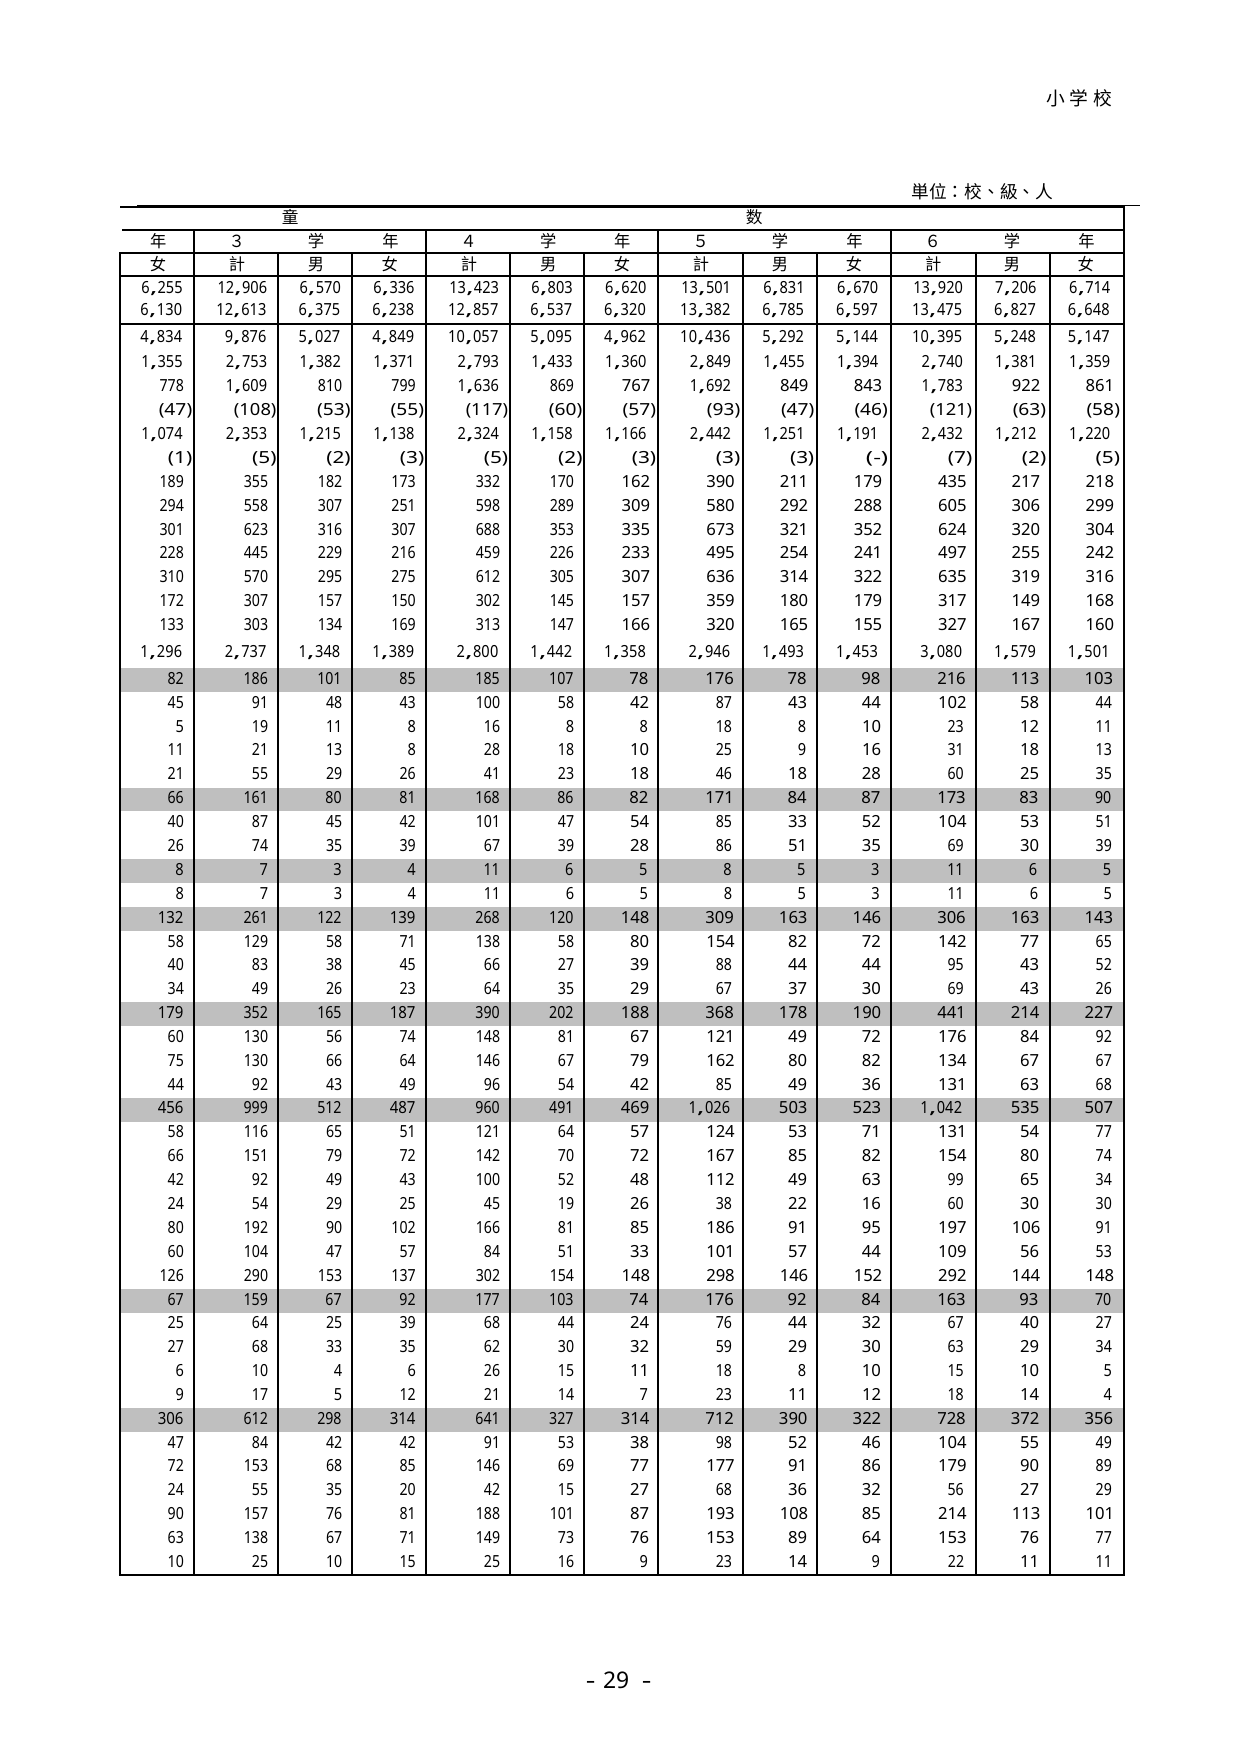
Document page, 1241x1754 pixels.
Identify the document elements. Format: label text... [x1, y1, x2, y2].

table_cell 149 [427, 1527, 509, 1551]
table_cell 112 [659, 1169, 742, 1192]
table_cell 67 [977, 1049, 1049, 1073]
table_cell 72 [818, 931, 890, 954]
table_cell 302 [427, 590, 509, 614]
table_cell 322 [818, 1408, 890, 1432]
table_cell 69 [892, 978, 975, 1002]
table_cell 46 [659, 763, 742, 787]
table_cell 1,381 [977, 350, 1049, 375]
table_cell 113 [977, 1503, 1049, 1527]
table_cell 22 [892, 1551, 975, 1574]
table_cell 335 [585, 518, 657, 542]
table_cell 165 [279, 1002, 351, 1026]
table_cell 1,158 [511, 423, 583, 447]
table_cell 35 [511, 978, 583, 1002]
table_cell 11 [427, 883, 509, 907]
table_cell 1,501 [1051, 639, 1123, 668]
table_cell 8 [659, 883, 742, 907]
table_cell 41 [427, 763, 509, 787]
table_cell 6,827 [977, 299, 1049, 323]
table_cell 10 [121, 1551, 193, 1574]
table_cell 2,324 [427, 423, 509, 447]
table_cell 142 [892, 931, 975, 954]
table_cell 86 [818, 1455, 890, 1479]
table_cell 598 [427, 494, 509, 518]
table_cell 960 [427, 1098, 509, 1122]
table_cell 193 [659, 1503, 742, 1527]
table_cell 35 [818, 835, 890, 859]
table_cell 153 [659, 1527, 742, 1551]
table_cell 129 [195, 931, 277, 954]
table_cell 10 [977, 1360, 1049, 1383]
table_cell 74 [1051, 1145, 1123, 1168]
table_cell 11 [1051, 1551, 1123, 1574]
table_cell 33 [279, 1336, 351, 1359]
table_cell 319 [977, 566, 1049, 590]
table_cell 154 [511, 1264, 583, 1288]
table_cell 35 [279, 1479, 351, 1503]
table_cell 163 [977, 907, 1049, 931]
table_cell 133 [121, 614, 193, 639]
table_cell 91 [744, 1455, 816, 1479]
table_cell ５ [659, 231, 743, 252]
table_cell 3 [818, 859, 890, 883]
table_cell 146 [818, 907, 890, 931]
table_cell 316 [279, 518, 351, 542]
table_cell 51 [744, 835, 816, 859]
table_cell 78 [585, 668, 657, 692]
table_cell 82 [818, 1145, 890, 1168]
table_cell 167 [977, 614, 1049, 639]
table_cell 18 [659, 715, 742, 739]
table_cell 316 [1051, 566, 1123, 590]
table_cell 15 [353, 1551, 425, 1574]
table_cell 9 [818, 1551, 890, 1574]
table_cell 185 [427, 668, 509, 692]
table_cell 130 [195, 1026, 277, 1049]
table_cell 26 [353, 763, 425, 787]
table_cell 142 [427, 1145, 509, 1168]
table_cell 64 [427, 978, 509, 1002]
table_cell 32 [818, 1313, 890, 1336]
table_cell 176 [892, 1026, 975, 1049]
table_cell 275 [353, 566, 425, 590]
table_cell 778 [121, 375, 193, 399]
table_cell 104 [892, 811, 975, 834]
table_cell 332 [427, 471, 509, 494]
table_cell 2,849 [659, 350, 742, 375]
table_cell 91 [427, 1432, 509, 1455]
table_cell 49 [744, 1073, 816, 1097]
table_cell 495 [659, 542, 742, 566]
table_cell 4 [1051, 1384, 1123, 1408]
table_cell 580 [659, 494, 742, 518]
table_cell 53 [744, 1122, 816, 1145]
table_cell 1,493 [744, 639, 816, 668]
table_cell 83 [977, 788, 1049, 811]
table_cell 145 [511, 590, 583, 614]
table_cell 39 [1051, 835, 1123, 859]
table_cell 352 [818, 518, 890, 542]
table_cell 24 [121, 1193, 193, 1216]
table_cell 87 [195, 811, 277, 834]
table_cell 89 [744, 1527, 816, 1551]
table_cell 13 [279, 739, 351, 763]
table_cell (93) [659, 399, 742, 423]
table_cell 42 [279, 1432, 351, 1455]
table_cell 21 [121, 763, 193, 787]
table_cell 85 [659, 811, 742, 834]
table_cell 1,355 [121, 350, 193, 375]
table_cell 85 [353, 1455, 425, 1479]
table_cell 636 [659, 566, 742, 590]
table_cell 78 [744, 668, 816, 692]
table_cell 45 [353, 954, 425, 978]
table_cell 352 [195, 1002, 277, 1026]
table_cell (121) [892, 399, 975, 423]
table_cell 63 [818, 1169, 890, 1192]
table_cell 1,382 [279, 350, 351, 375]
table_cell 81 [353, 1503, 425, 1527]
table_cell 1,692 [659, 375, 742, 399]
table_cell 8 [659, 859, 742, 883]
table_cell 36 [744, 1479, 816, 1503]
table_cell 39 [353, 1313, 425, 1336]
table_cell 306 [977, 494, 1049, 518]
text 小 学 校 [106, 86, 1112, 111]
table_cell 157 [585, 590, 657, 614]
table_cell 197 [892, 1216, 975, 1240]
table_cell 65 [279, 1122, 351, 1145]
table_cell (5) [195, 447, 277, 471]
table_cell 49 [279, 1169, 351, 1192]
table_cell (3) [659, 447, 742, 471]
table_cell 6 [977, 883, 1049, 907]
table_cell 11 [892, 883, 975, 907]
table_cell 23 [659, 1551, 742, 1574]
table_cell 305 [511, 566, 583, 590]
table_cell 43 [977, 978, 1049, 1002]
table_cell 68 [427, 1313, 509, 1336]
table_cell 26 [121, 835, 193, 859]
table_cell (2) [279, 447, 351, 471]
table_cell 27 [585, 1479, 657, 1503]
table_cell 6,238 [353, 299, 425, 323]
table_cell 65 [977, 1169, 1049, 1192]
table_cell 60 [121, 1026, 193, 1049]
table_cell 290 [195, 1264, 277, 1288]
table_cell (5) [1051, 447, 1123, 471]
table_cell 1,296 [121, 639, 193, 668]
table_cell 38 [279, 954, 351, 978]
table_cell (1) [121, 447, 193, 471]
table_cell 6,803 [511, 277, 583, 298]
table_cell 55 [195, 1479, 277, 1503]
table_cell 25 [659, 739, 742, 763]
table_cell 188 [585, 1002, 657, 1026]
table_cell 66 [279, 1049, 351, 1073]
table_cell 16 [427, 715, 509, 739]
table_cell 38 [659, 1193, 742, 1216]
table_cell 30 [511, 1336, 583, 1359]
table_cell 25 [195, 1551, 277, 1574]
table_cell 261 [195, 907, 277, 931]
table_cell 学 [510, 231, 584, 252]
table_cell 214 [977, 1002, 1049, 1026]
table_cell 8 [511, 715, 583, 739]
table_cell 2,432 [892, 423, 975, 447]
table_cell 1,138 [353, 423, 425, 447]
table_cell 76 [279, 1503, 351, 1527]
table_cell 570 [195, 566, 277, 590]
table_cell 女 [353, 254, 425, 275]
table_cell 146 [744, 1264, 816, 1288]
table_cell 166 [585, 614, 657, 639]
table_cell 137 [353, 1264, 425, 1288]
table_cell 16 [818, 739, 890, 763]
table_cell 24 [585, 1313, 657, 1336]
table_cell 35 [279, 835, 351, 859]
table_cell 1,433 [511, 350, 583, 375]
table_cell 154 [892, 1145, 975, 1168]
table_cell 92 [353, 1289, 425, 1313]
table_cell 116 [195, 1122, 277, 1145]
table_cell 103 [1051, 668, 1123, 692]
table_cell 5,144 [818, 325, 890, 349]
table_cell 80 [585, 931, 657, 954]
table_cell 6,255 [121, 277, 193, 298]
table_cell 30 [818, 1336, 890, 1359]
table_cell 168 [1051, 590, 1123, 614]
table_cell 390 [659, 471, 742, 494]
table_cell 124 [659, 1122, 742, 1145]
table_cell 29 [279, 763, 351, 787]
table_cell 5 [585, 883, 657, 907]
table_cell 4 [279, 1360, 351, 1383]
table_cell 男 [744, 254, 816, 275]
table_cell 8 [744, 715, 816, 739]
table_cell 44 [744, 954, 816, 978]
table_cell 149 [977, 590, 1049, 614]
table_cell 307 [279, 494, 351, 518]
table_cell 299 [1051, 494, 1123, 518]
table_cell 56 [279, 1026, 351, 1049]
table_cell 76 [977, 1527, 1049, 1551]
table_cell 4,962 [585, 325, 657, 349]
table_cell 2,800 [427, 639, 509, 668]
table_cell 922 [977, 375, 1049, 399]
table_cell 134 [279, 614, 351, 639]
table_cell 163 [892, 1289, 975, 1313]
table_cell 10 [195, 1360, 277, 1383]
table_cell 42 [585, 692, 657, 715]
table_cell 58 [279, 931, 351, 954]
table_cell 30 [977, 835, 1049, 859]
table_cell 11 [1051, 715, 1123, 739]
table_cell 132 [121, 907, 193, 931]
table_cell 6,785 [744, 299, 816, 323]
table_cell 843 [818, 375, 890, 399]
table_cell 5,027 [279, 325, 351, 349]
table_cell 28 [585, 835, 657, 859]
table_cell 95 [892, 954, 975, 978]
table_cell 6,670 [818, 277, 890, 298]
table_cell 108 [744, 1503, 816, 1527]
table_cell 131 [892, 1073, 975, 1097]
table_cell 728 [892, 1408, 975, 1432]
table_cell 51 [1051, 811, 1123, 834]
table_cell 138 [195, 1527, 277, 1551]
table_cell 5 [744, 859, 816, 883]
table_cell 年 [817, 231, 890, 252]
table_cell 268 [427, 907, 509, 931]
table_cell 100 [427, 1169, 509, 1192]
table_cell 134 [892, 1049, 975, 1073]
table_cell 309 [585, 494, 657, 518]
table_cell 37 [744, 978, 816, 1002]
table_cell 51 [353, 1122, 425, 1145]
table_cell 298 [659, 1264, 742, 1288]
table_cell 2,353 [195, 423, 277, 447]
table_cell 36 [818, 1073, 890, 1097]
table_cell 33 [585, 1240, 657, 1264]
table_cell 5 [121, 715, 193, 739]
table_cell 43 [279, 1073, 351, 1097]
table_cell 44 [1051, 692, 1123, 715]
table_cell 26 [427, 1360, 509, 1383]
table_cell 143 [1051, 907, 1123, 931]
table_cell 314 [744, 566, 816, 590]
table_cell 139 [353, 907, 425, 931]
table_cell 12,613 [195, 299, 277, 323]
table_cell 491 [511, 1098, 583, 1122]
table_cell 14 [744, 1551, 816, 1574]
table_cell 67 [121, 1289, 193, 1313]
table_cell 85 [659, 1073, 742, 1097]
table_cell 81 [353, 788, 425, 811]
table_cell 3 [279, 883, 351, 907]
table_cell 18 [659, 1360, 742, 1383]
table_cell 5 [744, 883, 816, 907]
table_cell 148 [427, 1026, 509, 1049]
table_cell 77 [1051, 1527, 1123, 1551]
table_cell 301 [121, 518, 193, 542]
table_cell 5,292 [744, 325, 816, 349]
table_cell 58 [511, 931, 583, 954]
table_cell 49 [195, 978, 277, 1002]
table_cell 190 [818, 1002, 890, 1026]
table_cell 289 [511, 494, 583, 518]
table_cell 8 [353, 739, 425, 763]
table_cell (53) [279, 399, 351, 423]
table_cell 13,920 [892, 277, 975, 298]
table_cell 60 [892, 1193, 975, 1216]
table_cell (58) [1051, 399, 1123, 423]
table_cell 45 [121, 692, 193, 715]
table_cell 29 [585, 978, 657, 1002]
table_cell 34 [121, 978, 193, 1002]
table_cell 25 [353, 1193, 425, 1216]
table_cell 85 [585, 1216, 657, 1240]
table_cell 12 [818, 1384, 890, 1408]
table_cell 176 [659, 1289, 742, 1313]
table_cell 32 [818, 1479, 890, 1503]
table_cell 314 [353, 1408, 425, 1432]
table_cell 130 [195, 1049, 277, 1073]
table_cell 57 [585, 1122, 657, 1145]
table_cell 49 [353, 1073, 425, 1097]
subtitle 単位：校、級、人 [106, 180, 1053, 204]
table_cell 144 [977, 1264, 1049, 1288]
table_cell 95 [818, 1216, 890, 1240]
table_cell 2,793 [427, 350, 509, 375]
table_cell 6 [511, 883, 583, 907]
table_cell 13 [1051, 739, 1123, 763]
table_cell 1,042 [892, 1098, 975, 1122]
table_cell (108) [195, 399, 277, 423]
table_cell 7 [195, 859, 277, 883]
table_cell 1,636 [427, 375, 509, 399]
table_cell 女 [818, 254, 890, 275]
table_cell 77 [1051, 1122, 1123, 1145]
table_cell 327 [892, 614, 975, 639]
table_cell 27 [1051, 1313, 1123, 1336]
table_cell 3 [279, 859, 351, 883]
table_cell 303 [195, 614, 277, 639]
table_cell 68 [195, 1336, 277, 1359]
table_cell (60) [511, 399, 583, 423]
table_cell 999 [195, 1098, 277, 1122]
table_cell 9,876 [195, 325, 277, 349]
table_cell 55 [195, 763, 277, 787]
table_cell 90 [977, 1455, 1049, 1479]
table_cell 11 [279, 715, 351, 739]
table_cell 641 [427, 1408, 509, 1432]
table_cell 34 [1051, 1169, 1123, 1192]
table_cell 49 [1051, 1432, 1123, 1455]
table_cell 288 [818, 494, 890, 518]
table_cell 459 [427, 542, 509, 566]
table_cell 155 [818, 614, 890, 639]
table_cell 10,057 [427, 325, 509, 349]
table_cell 13,475 [892, 299, 975, 323]
table_cell 189 [121, 471, 193, 494]
table_cell 74 [195, 835, 277, 859]
table_cell 1,166 [585, 423, 657, 447]
table_cell 48 [585, 1169, 657, 1192]
table_cell 177 [427, 1289, 509, 1313]
table_cell 76 [585, 1527, 657, 1551]
table_cell 177 [659, 1455, 742, 1479]
table_cell 77 [977, 931, 1049, 954]
table_cell 96 [427, 1073, 509, 1097]
table_cell 71 [818, 1122, 890, 1145]
table_cell 186 [659, 1216, 742, 1240]
table_cell 317 [892, 590, 975, 614]
table_cell 172 [121, 590, 193, 614]
table_cell 73 [511, 1527, 583, 1551]
table_cell 162 [659, 1049, 742, 1073]
table_cell 138 [427, 931, 509, 954]
table_cell 251 [353, 494, 425, 518]
table_cell 13,501 [659, 277, 742, 298]
table_cell ３ [195, 231, 278, 252]
table_cell 255 [977, 542, 1049, 566]
table_cell 54 [585, 811, 657, 834]
table_cell 年 [1050, 231, 1123, 252]
table_cell 10,395 [892, 325, 975, 349]
table_cell 学 [278, 231, 352, 252]
table_cell 1,453 [818, 639, 890, 668]
table_cell (-) [818, 447, 890, 471]
table_cell 192 [195, 1216, 277, 1240]
table_cell 27 [977, 1479, 1049, 1503]
table_cell (5) [427, 447, 509, 471]
table_cell 11 [744, 1384, 816, 1408]
table_cell 8 [121, 859, 193, 883]
table_cell 39 [585, 954, 657, 978]
table_cell 1,783 [892, 375, 975, 399]
table_cell 52 [744, 1432, 816, 1455]
table_cell 32 [585, 1336, 657, 1359]
table_cell 612 [427, 566, 509, 590]
table_cell 218 [1051, 471, 1123, 494]
table_cell 計 [659, 254, 742, 275]
table_cell 71 [353, 931, 425, 954]
table_cell 82 [744, 931, 816, 954]
table_cell 52 [818, 811, 890, 834]
table_cell 65 [1051, 931, 1123, 954]
table_cell 48 [279, 692, 351, 715]
table_cell 6 [353, 1360, 425, 1383]
table_cell 12,857 [427, 299, 509, 323]
table_cell 487 [353, 1098, 425, 1122]
table_cell 6 [511, 859, 583, 883]
table_cell 101 [511, 1503, 583, 1527]
table_cell 44 [511, 1313, 583, 1336]
table_cell 2,737 [195, 639, 277, 668]
table_cell 202 [511, 1002, 583, 1026]
table_cell 1,348 [279, 639, 351, 668]
table_cell 83 [195, 954, 277, 978]
table_cell 15 [511, 1360, 583, 1383]
table_cell 157 [195, 1503, 277, 1527]
table_cell 306 [121, 1408, 193, 1432]
table_cell 79 [279, 1145, 351, 1168]
table_cell 85 [818, 1503, 890, 1527]
table_cell 26 [1051, 978, 1123, 1002]
table_cell 12 [353, 1384, 425, 1408]
table_cell 1,359 [1051, 350, 1123, 375]
table_cell 49 [744, 1026, 816, 1049]
table_cell 6 [121, 1360, 193, 1383]
table_cell 148 [585, 1264, 657, 1288]
table_cell 712 [659, 1408, 742, 1432]
table_cell 131 [892, 1122, 975, 1145]
table_cell 390 [744, 1408, 816, 1432]
table_cell 178 [744, 1002, 816, 1026]
table_cell 4 [353, 859, 425, 883]
table_cell 30 [977, 1193, 1049, 1216]
table_cell 1,220 [1051, 423, 1123, 447]
table_cell 120 [511, 907, 583, 931]
table_cell 計 [427, 254, 509, 275]
table_cell 34 [1051, 1336, 1123, 1359]
table_cell 314 [585, 1408, 657, 1432]
table_cell 307 [195, 590, 277, 614]
table_cell 101 [659, 1240, 742, 1264]
table_cell 1,215 [279, 423, 351, 447]
table_cell 87 [585, 1503, 657, 1527]
table_cell 47 [279, 1240, 351, 1264]
table_cell 16 [511, 1551, 583, 1574]
table_cell (117) [427, 399, 509, 423]
table_cell 47 [511, 811, 583, 834]
table_cell 9 [744, 739, 816, 763]
table_cell 年 [584, 231, 657, 252]
table_cell 66 [427, 954, 509, 978]
table_cell 167 [659, 1145, 742, 1168]
table_cell 6,648 [1051, 299, 1123, 323]
table_cell 53 [977, 811, 1049, 834]
table_cell 72 [121, 1455, 193, 1479]
table_cell 241 [818, 542, 890, 566]
table_cell 13,423 [427, 277, 509, 298]
table_cell 56 [977, 1240, 1049, 1264]
table_cell 11 [427, 859, 509, 883]
table_cell 54 [195, 1193, 277, 1216]
table_cell 64 [353, 1049, 425, 1073]
table_cell 40 [977, 1313, 1049, 1336]
table_cell 99 [892, 1169, 975, 1192]
table_cell 1,579 [977, 639, 1049, 668]
table_cell 11 [121, 739, 193, 763]
table_cell 153 [892, 1527, 975, 1551]
table_cell 29 [279, 1193, 351, 1216]
table_cell 23 [892, 715, 975, 739]
table_cell 154 [659, 931, 742, 954]
table_cell (47) [744, 399, 816, 423]
table_cell 84 [977, 1026, 1049, 1049]
table_cell 4 [353, 883, 425, 907]
table_cell 1,609 [195, 375, 277, 399]
table_cell 359 [659, 590, 742, 614]
table_cell 106 [977, 1216, 1049, 1240]
table_cell 1,074 [121, 423, 193, 447]
table_cell 64 [511, 1122, 583, 1145]
table_cell 306 [892, 907, 975, 931]
table_cell 113 [977, 668, 1049, 692]
table_cell 624 [892, 518, 975, 542]
table_cell 59 [659, 1336, 742, 1359]
table_cell 91 [195, 692, 277, 715]
table_cell 84 [818, 1289, 890, 1313]
table_cell 810 [279, 375, 351, 399]
table_cell 441 [892, 1002, 975, 1026]
table_cell 673 [659, 518, 742, 542]
table_cell (3) [744, 447, 816, 471]
table_cell 100 [427, 692, 509, 715]
table_cell 168 [427, 788, 509, 811]
table_cell 179 [818, 471, 890, 494]
table_cell 87 [659, 692, 742, 715]
table_cell 6 [977, 859, 1049, 883]
table_cell 173 [892, 788, 975, 811]
table_cell 90 [279, 1216, 351, 1240]
table_cell 55 [977, 1432, 1049, 1455]
table_cell 20 [353, 1479, 425, 1503]
table_cell 292 [892, 1264, 975, 1288]
table_cell 81 [511, 1216, 583, 1240]
table_cell 57 [744, 1240, 816, 1264]
table_cell 98 [659, 1432, 742, 1455]
table_cell 56 [892, 1479, 975, 1503]
table_cell 88 [659, 954, 742, 978]
table_cell 47 [121, 1432, 193, 1455]
table_cell 767 [585, 375, 657, 399]
table_cell 30 [818, 978, 890, 1002]
table_cell 18 [585, 763, 657, 787]
table_cell 179 [892, 1455, 975, 1479]
table_cell 3 [818, 883, 890, 907]
table_cell 368 [659, 1002, 742, 1026]
table_cell 5,248 [977, 325, 1049, 349]
table_cell 74 [585, 1289, 657, 1313]
table_cell 8 [121, 883, 193, 907]
table_cell 159 [195, 1289, 277, 1313]
table_cell 242 [1051, 542, 1123, 566]
table_cell 148 [585, 907, 657, 931]
table_cell 29 [977, 1336, 1049, 1359]
table_cell 68 [279, 1455, 351, 1479]
table_cell 69 [511, 1455, 583, 1479]
table_cell 2,753 [195, 350, 277, 375]
table_cell 102 [353, 1216, 425, 1240]
table_cell 女 [585, 254, 657, 275]
table_cell 16 [818, 1193, 890, 1216]
table_cell 67 [892, 1313, 975, 1336]
table_cell 69 [892, 835, 975, 859]
table_cell 67 [427, 835, 509, 859]
table_cell 6,130 [121, 299, 193, 323]
table_cell 23 [511, 763, 583, 787]
table_cell 122 [279, 907, 351, 931]
table_cell 68 [659, 1479, 742, 1503]
table_cell 503 [744, 1098, 816, 1122]
table_cell 6,831 [744, 277, 816, 298]
table_cell 49 [744, 1169, 816, 1192]
table_cell 42 [585, 1073, 657, 1097]
table_cell 29 [744, 1336, 816, 1359]
table_cell 70 [511, 1145, 583, 1168]
table_cell 7,206 [977, 277, 1049, 298]
table_cell 76 [659, 1313, 742, 1336]
table_cell 58 [511, 692, 583, 715]
table_cell 456 [121, 1098, 193, 1122]
table_cell 39 [511, 835, 583, 859]
table_cell 214 [892, 1503, 975, 1527]
table_cell 8 [585, 715, 657, 739]
table_cell 507 [1051, 1098, 1123, 1122]
table_cell 233 [585, 542, 657, 566]
table_cell 43 [744, 692, 816, 715]
table_cell 182 [279, 471, 351, 494]
table_cell (3) [353, 447, 425, 471]
table_cell 64 [195, 1313, 277, 1336]
table_cell 109 [892, 1240, 975, 1264]
table_cell 23 [659, 1384, 742, 1408]
table_cell 1,442 [511, 639, 583, 668]
table_cell 849 [744, 375, 816, 399]
table_cell 6,570 [279, 277, 351, 298]
table_cell 4,849 [353, 325, 425, 349]
table_cell 25 [121, 1313, 193, 1336]
table_cell 19 [195, 715, 277, 739]
table_cell 153 [279, 1264, 351, 1288]
table_cell 66 [121, 1145, 193, 1168]
table_cell 46 [818, 1432, 890, 1455]
table_cell 9 [585, 1551, 657, 1574]
table_cell 54 [511, 1073, 583, 1097]
table_cell 523 [818, 1098, 890, 1122]
table_cell 2,946 [659, 639, 742, 668]
table_cell 42 [353, 1432, 425, 1455]
table_cell 15 [511, 1479, 583, 1503]
table_cell 535 [977, 1098, 1049, 1122]
table_cell 84 [195, 1432, 277, 1455]
table_cell 28 [818, 763, 890, 787]
table_cell 57 [353, 1240, 425, 1264]
table_cell 26 [279, 978, 351, 1002]
table_cell 25 [977, 763, 1049, 787]
table_cell 14 [511, 1384, 583, 1408]
table_cell 80 [121, 1216, 193, 1240]
table_cell 861 [1051, 375, 1123, 399]
table_cell 58 [977, 692, 1049, 715]
table_cell 1,251 [744, 423, 816, 447]
table_cell 女 [1051, 254, 1123, 275]
table_cell 19 [511, 1193, 583, 1216]
table_cell 計 [892, 254, 975, 275]
table_cell 学 [743, 231, 817, 252]
table_cell 11 [977, 1551, 1049, 1574]
table_cell 72 [353, 1145, 425, 1168]
table_cell 1,360 [585, 350, 657, 375]
table_cell 176 [659, 668, 742, 692]
table_cell 497 [892, 542, 975, 566]
table_cell 89 [1051, 1455, 1123, 1479]
table_cell (2) [511, 447, 583, 471]
table_cell 25 [279, 1313, 351, 1336]
table_cell 24 [121, 1479, 193, 1503]
table_cell 年 [352, 231, 425, 252]
table_cell 228 [121, 542, 193, 566]
table_cell 304 [1051, 518, 1123, 542]
table_cell 29 [1051, 1479, 1123, 1503]
table_cell 26 [585, 1193, 657, 1216]
table_cell 8 [353, 715, 425, 739]
table_cell 163 [744, 907, 816, 931]
table_cell 612 [195, 1408, 277, 1432]
table_cell 21 [427, 1384, 509, 1408]
table_cell 42 [121, 1169, 193, 1192]
table_cell 90 [1051, 788, 1123, 811]
table_cell 161 [195, 788, 277, 811]
table_cell 90 [121, 1503, 193, 1527]
table_cell 226 [511, 542, 583, 566]
table_cell 162 [585, 471, 657, 494]
table_cell 10 [818, 1360, 890, 1383]
table_cell 92 [195, 1169, 277, 1192]
table_cell 1,191 [818, 423, 890, 447]
table_cell 80 [977, 1145, 1049, 1168]
table_cell 27 [511, 954, 583, 978]
table_cell 229 [279, 542, 351, 566]
table_cell 101 [1051, 1503, 1123, 1527]
table_cell 91 [744, 1216, 816, 1240]
table_cell 179 [121, 1002, 193, 1026]
table_cell 85 [353, 668, 425, 692]
table_cell 126 [121, 1264, 193, 1288]
table_cell 10 [818, 715, 890, 739]
table_cell 84 [744, 788, 816, 811]
table_cell 101 [279, 668, 351, 692]
table_cell 86 [659, 835, 742, 859]
table_cell 18 [744, 763, 816, 787]
table_cell 146 [427, 1049, 509, 1073]
table_cell 92 [744, 1289, 816, 1313]
table_cell 635 [892, 566, 975, 590]
table_cell 298 [279, 1408, 351, 1432]
table_cell 18 [511, 739, 583, 763]
table_cell 75 [121, 1049, 193, 1073]
table_cell 72 [818, 1026, 890, 1049]
table_cell 82 [585, 788, 657, 811]
table_cell 292 [744, 494, 816, 518]
table_cell 42 [353, 811, 425, 834]
table_cell 63 [121, 1527, 193, 1551]
table_cell 80 [744, 1049, 816, 1073]
table_cell 169 [353, 614, 425, 639]
table_cell 605 [892, 494, 975, 518]
table_cell 18 [892, 1384, 975, 1408]
table_cell 1,358 [585, 639, 657, 668]
table_cell 160 [1051, 614, 1123, 639]
table_cell 42 [427, 1479, 509, 1503]
table_cell 1,455 [744, 350, 816, 375]
table_cell 469 [585, 1098, 657, 1122]
table_cell 38 [585, 1432, 657, 1455]
table_cell 53 [511, 1432, 583, 1455]
table_cell 307 [585, 566, 657, 590]
table_cell 179 [818, 590, 890, 614]
table_cell 81 [511, 1026, 583, 1049]
table_cell 74 [353, 1026, 425, 1049]
table_cell 104 [892, 1432, 975, 1455]
table_cell 28 [427, 739, 509, 763]
table_cell 5 [1051, 1360, 1123, 1383]
table_cell 67 [585, 1026, 657, 1049]
table_cell 39 [353, 835, 425, 859]
table_cell 558 [195, 494, 277, 518]
table_cell 54 [977, 1122, 1049, 1145]
table_cell 6,714 [1051, 277, 1123, 298]
table_cell 313 [427, 614, 509, 639]
table_cell 52 [511, 1169, 583, 1192]
table_cell 13,382 [659, 299, 742, 323]
table_cell 512 [279, 1098, 351, 1122]
table_cell 86 [511, 788, 583, 811]
table_cell 15 [892, 1360, 975, 1383]
table_cell 10,436 [659, 325, 742, 349]
table_cell 6,597 [818, 299, 890, 323]
table_cell 22 [744, 1193, 816, 1216]
table_cell 153 [195, 1455, 277, 1479]
table_cell 152 [818, 1264, 890, 1288]
table_cell 63 [977, 1073, 1049, 1097]
table_cell 151 [195, 1145, 277, 1168]
table_cell 356 [1051, 1408, 1123, 1432]
table_cell 6,375 [279, 299, 351, 323]
table_cell 188 [427, 1503, 509, 1527]
table_cell 227 [1051, 1002, 1123, 1026]
table_cell 217 [977, 471, 1049, 494]
table_cell 294 [121, 494, 193, 518]
table_cell 70 [1051, 1289, 1123, 1313]
table_cell 82 [121, 668, 193, 692]
table_cell 187 [353, 1002, 425, 1026]
table_cell 322 [818, 566, 890, 590]
table_cell 30 [1051, 1193, 1123, 1216]
table_cell 7 [195, 883, 277, 907]
table_cell 216 [892, 668, 975, 692]
table_cell 51 [511, 1240, 583, 1264]
table_cell (57) [585, 399, 657, 423]
table_cell (46) [818, 399, 890, 423]
table_cell 98 [818, 668, 890, 692]
table_cell 35 [1051, 763, 1123, 787]
table_cell (63) [977, 399, 1049, 423]
table_cell 165 [744, 614, 816, 639]
table_cell 31 [892, 739, 975, 763]
table_cell 320 [977, 518, 1049, 542]
table_cell 68 [1051, 1073, 1123, 1097]
table_cell 67 [511, 1049, 583, 1073]
table_cell 84 [427, 1240, 509, 1264]
table_cell 40 [121, 954, 193, 978]
table_cell 91 [1051, 1216, 1123, 1240]
table_cell 11 [585, 1360, 657, 1383]
table_cell 390 [427, 1002, 509, 1026]
table_cell 307 [353, 518, 425, 542]
table_cell 14 [977, 1384, 1049, 1408]
table_cell 53 [1051, 1240, 1123, 1264]
table_cell 211 [744, 471, 816, 494]
table_cell 180 [744, 590, 816, 614]
table_cell 146 [427, 1455, 509, 1479]
table_cell 327 [511, 1408, 583, 1432]
table_cell 295 [279, 566, 351, 590]
table_cell 6,537 [511, 299, 583, 323]
table_cell 157 [279, 590, 351, 614]
table_cell 5,147 [1051, 325, 1123, 349]
table_cell 年 [120, 229, 193, 252]
table_cell 72 [585, 1145, 657, 1168]
table_cell 170 [511, 471, 583, 494]
table_cell 17 [195, 1384, 277, 1408]
table_cell 254 [744, 542, 816, 566]
table_cell 107 [511, 668, 583, 692]
table_cell 62 [427, 1336, 509, 1359]
table_cell 男 [511, 254, 583, 275]
table_cell 310 [121, 566, 193, 590]
table_cell 11 [892, 859, 975, 883]
table_cell 82 [818, 1049, 890, 1073]
table_cell 43 [977, 954, 1049, 978]
table_cell 1,389 [353, 639, 425, 668]
table_cell 1,212 [977, 423, 1049, 447]
table_cell 77 [585, 1455, 657, 1479]
table_cell 93 [977, 1289, 1049, 1313]
table_cell 321 [744, 518, 816, 542]
table_cell 21 [195, 739, 277, 763]
table_cell (3) [585, 447, 657, 471]
table_cell 87 [818, 788, 890, 811]
table_cell 12,906 [195, 277, 277, 298]
table_cell 1,026 [659, 1098, 742, 1122]
table_cell 166 [427, 1216, 509, 1240]
table_cell 4,834 [121, 325, 193, 349]
table_cell 121 [659, 1026, 742, 1049]
table_cell 52 [1051, 954, 1123, 978]
table_cell (2) [977, 447, 1049, 471]
table_cell 43 [353, 692, 425, 715]
table_cell 63 [892, 1336, 975, 1359]
table_cell 10 [279, 1551, 351, 1574]
table_cell 435 [892, 471, 975, 494]
table_cell 355 [195, 471, 277, 494]
table_cell 44 [818, 1240, 890, 1264]
table_cell 147 [511, 614, 583, 639]
table_cell 25 [427, 1551, 509, 1574]
table_cell 869 [511, 375, 583, 399]
table_cell ６ [892, 231, 976, 252]
table_cell 6,320 [585, 299, 657, 323]
table_cell 799 [353, 375, 425, 399]
table_cell 623 [195, 518, 277, 542]
table_cell 60 [121, 1240, 193, 1264]
table_cell 1,394 [818, 350, 890, 375]
table_cell 45 [427, 1193, 509, 1216]
table_cell 67 [279, 1527, 351, 1551]
table_cell 5,095 [511, 325, 583, 349]
table_cell 27 [121, 1336, 193, 1359]
table_cell 5 [585, 859, 657, 883]
table_cell 67 [1051, 1049, 1123, 1073]
table_cell 79 [585, 1049, 657, 1073]
table_cell 12 [977, 715, 1049, 739]
table_cell 320 [659, 614, 742, 639]
table_cell 80 [279, 788, 351, 811]
table_cell 学 [976, 231, 1050, 252]
table_cell 2,442 [659, 423, 742, 447]
table_cell 58 [121, 1122, 193, 1145]
table_cell 67 [659, 978, 742, 1002]
table_cell 9 [121, 1384, 193, 1408]
table_cell 23 [353, 978, 425, 1002]
table_cell 女 [121, 254, 193, 275]
table_cell 43 [353, 1169, 425, 1192]
table_cell 216 [353, 542, 425, 566]
table_cell 85 [744, 1145, 816, 1168]
table_cell 5 [1051, 883, 1123, 907]
table_cell 男 [977, 254, 1049, 275]
table_cell 44 [818, 954, 890, 978]
table_cell 35 [353, 1336, 425, 1359]
table_cell (7) [892, 447, 975, 471]
table_cell (47) [121, 399, 193, 423]
table_cell 186 [195, 668, 277, 692]
table_cell 92 [1051, 1026, 1123, 1049]
table_cell 148 [1051, 1264, 1123, 1288]
table_cell 101 [427, 811, 509, 834]
table_cell 5 [1051, 859, 1123, 883]
table_cell 64 [818, 1527, 890, 1551]
table_cell 102 [892, 692, 975, 715]
table_cell 372 [977, 1408, 1049, 1432]
table_cell 309 [659, 907, 742, 931]
table_cell 18 [977, 739, 1049, 763]
table_cell 445 [195, 542, 277, 566]
table_cell 171 [659, 788, 742, 811]
table_cell 150 [353, 590, 425, 614]
table_cell 44 [744, 1313, 816, 1336]
table_cell 104 [195, 1240, 277, 1264]
table_cell 6,336 [353, 277, 425, 298]
table_cell 44 [121, 1073, 193, 1097]
table_cell 計 [195, 254, 277, 275]
table_cell 121 [427, 1122, 509, 1145]
table_cell 688 [427, 518, 509, 542]
table_cell 92 [195, 1073, 277, 1097]
table_cell 353 [511, 518, 583, 542]
table_cell 302 [427, 1264, 509, 1288]
table_cell 8 [744, 1360, 816, 1383]
table_cell (55) [353, 399, 425, 423]
table_header 童 数 [120, 208, 1123, 229]
table_cell 173 [353, 471, 425, 494]
table_cell 67 [279, 1289, 351, 1313]
table_cell 44 [818, 692, 890, 715]
table_cell 71 [353, 1527, 425, 1551]
table_cell 40 [121, 811, 193, 834]
table_cell ４ [427, 231, 510, 252]
table_cell 6,620 [585, 277, 657, 298]
table_cell 10 [585, 739, 657, 763]
table_cell 66 [121, 788, 193, 811]
table_cell 1,371 [353, 350, 425, 375]
table_cell 60 [892, 763, 975, 787]
table_cell 2,740 [892, 350, 975, 375]
table_cell 3,080 [892, 639, 975, 668]
table_cell 男 [279, 254, 351, 275]
table_cell 103 [511, 1289, 583, 1313]
table_cell 7 [585, 1384, 657, 1408]
table_cell 45 [279, 811, 351, 834]
table_cell 33 [744, 811, 816, 834]
table_cell 58 [121, 931, 193, 954]
table_cell 5 [279, 1384, 351, 1408]
